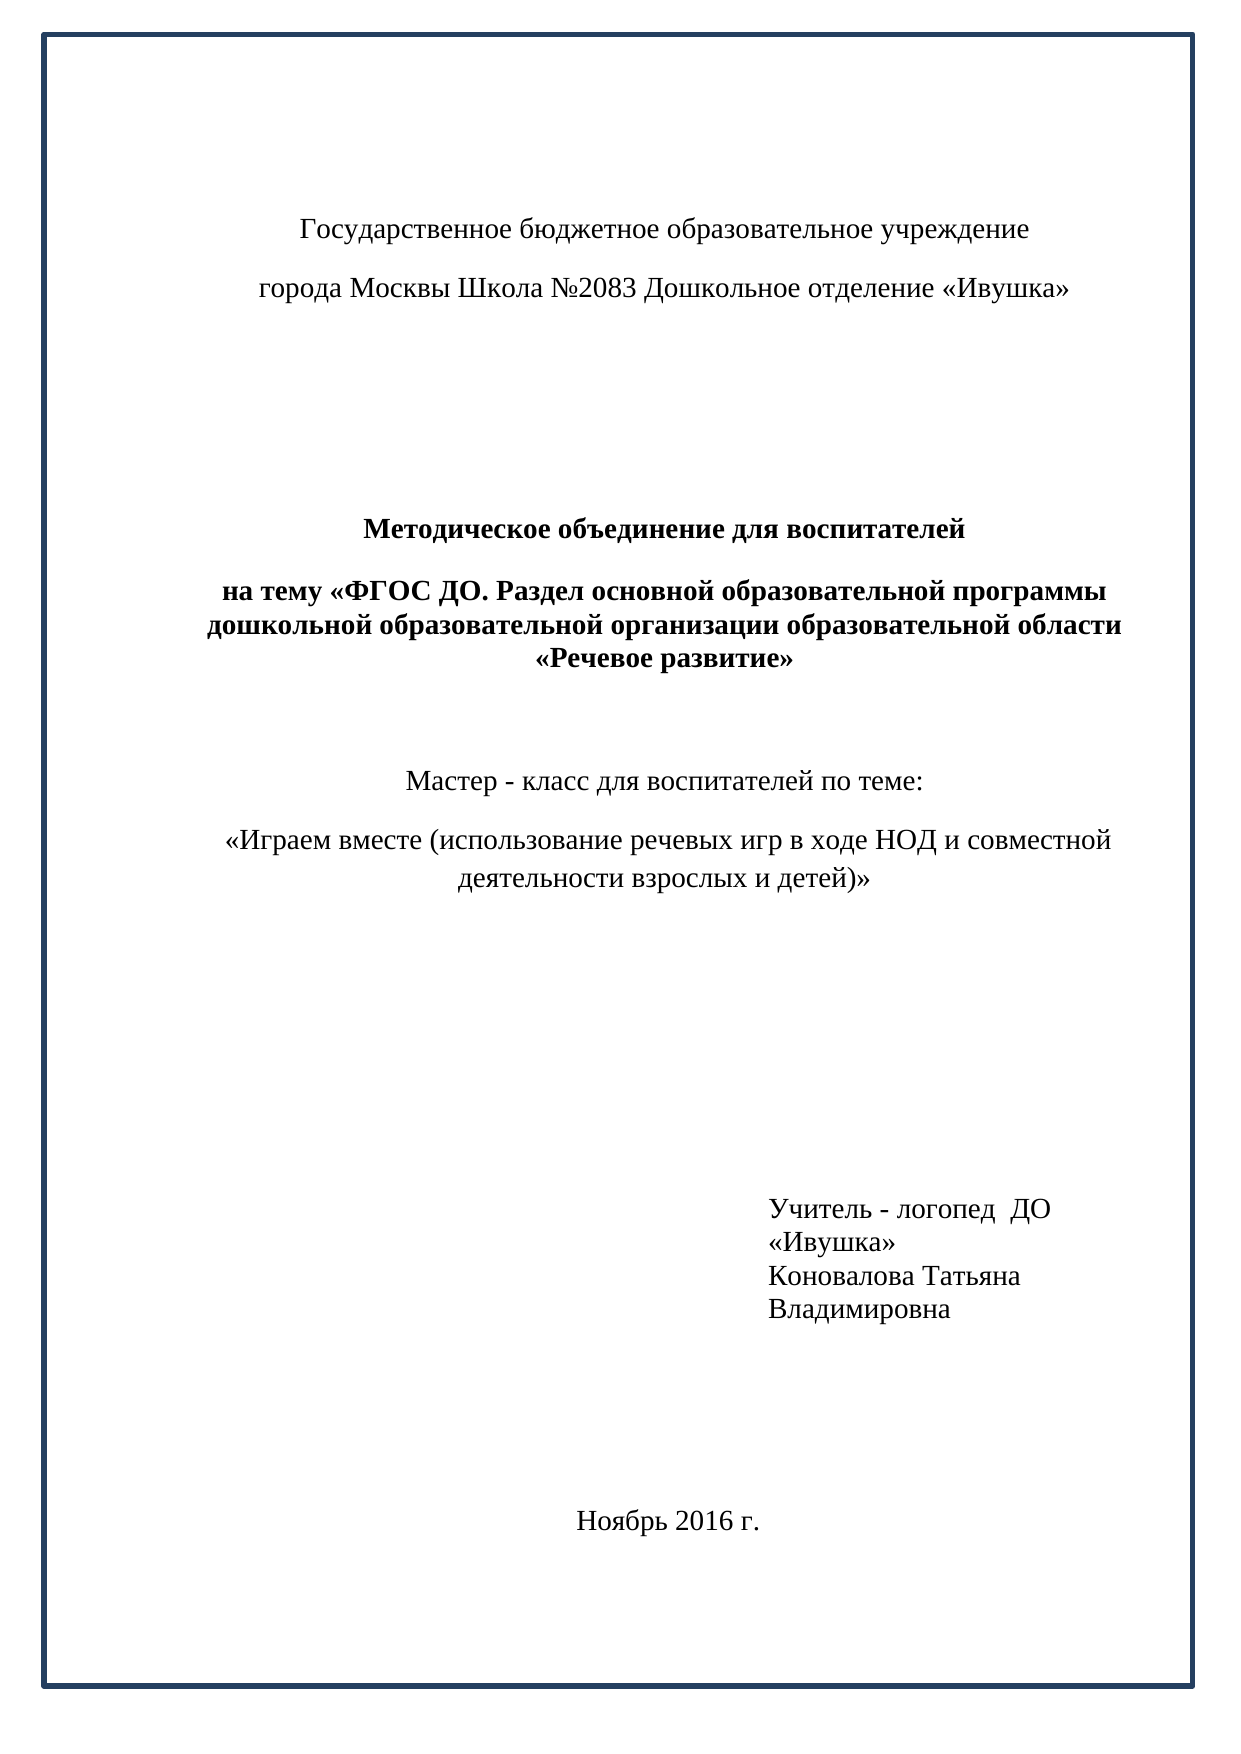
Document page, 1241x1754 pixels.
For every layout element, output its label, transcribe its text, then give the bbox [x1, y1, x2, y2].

text Методическое объединение для воспитателей [177, 511, 1152, 544]
text на тему «ФГОС ДО. Раздел основной образовательной программы дошкольной образовательной организации образовательной области «Речевое развитие» [177, 573, 1152, 674]
text города Москвы Школа №2083 Дошкольное отделение «Ивушка» [177, 270, 1152, 304]
text Учитель - логопед ДО «Ивушка» [768, 1191, 1152, 1258]
text Ноябрь 2016 г. [576, 1503, 1152, 1537]
text «Играем вместе (использование речевых игр в ходе НОД и совместной деятельности взрослых и детей)» [177, 822, 1152, 894]
text Мастер - класс для воспитателей по теме: [177, 763, 1152, 796]
text Государственное бюджетное образовательное учреждение [177, 211, 1152, 244]
text Коновалова Татьяна Владимировна [768, 1258, 1152, 1325]
